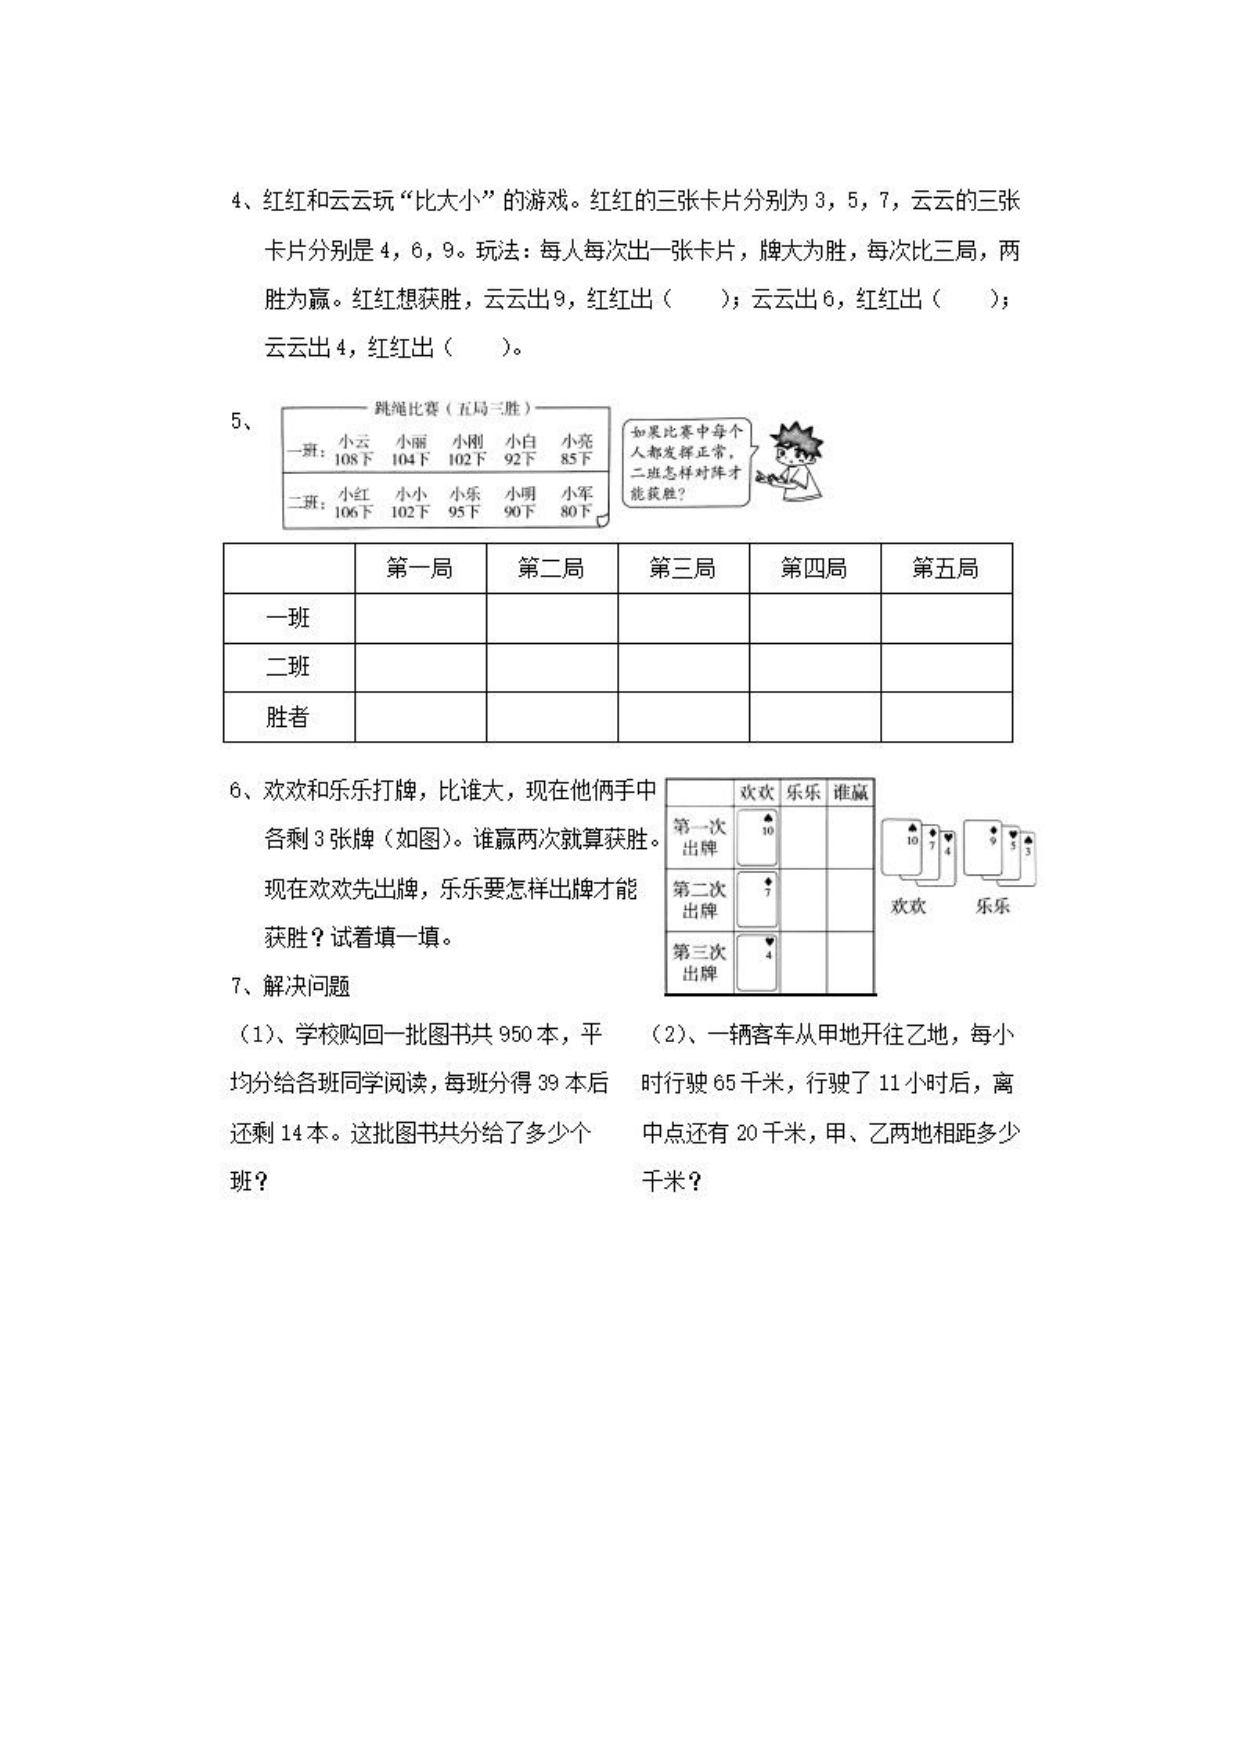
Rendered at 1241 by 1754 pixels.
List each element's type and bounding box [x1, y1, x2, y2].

picture [196, 162, 1045, 1233]
